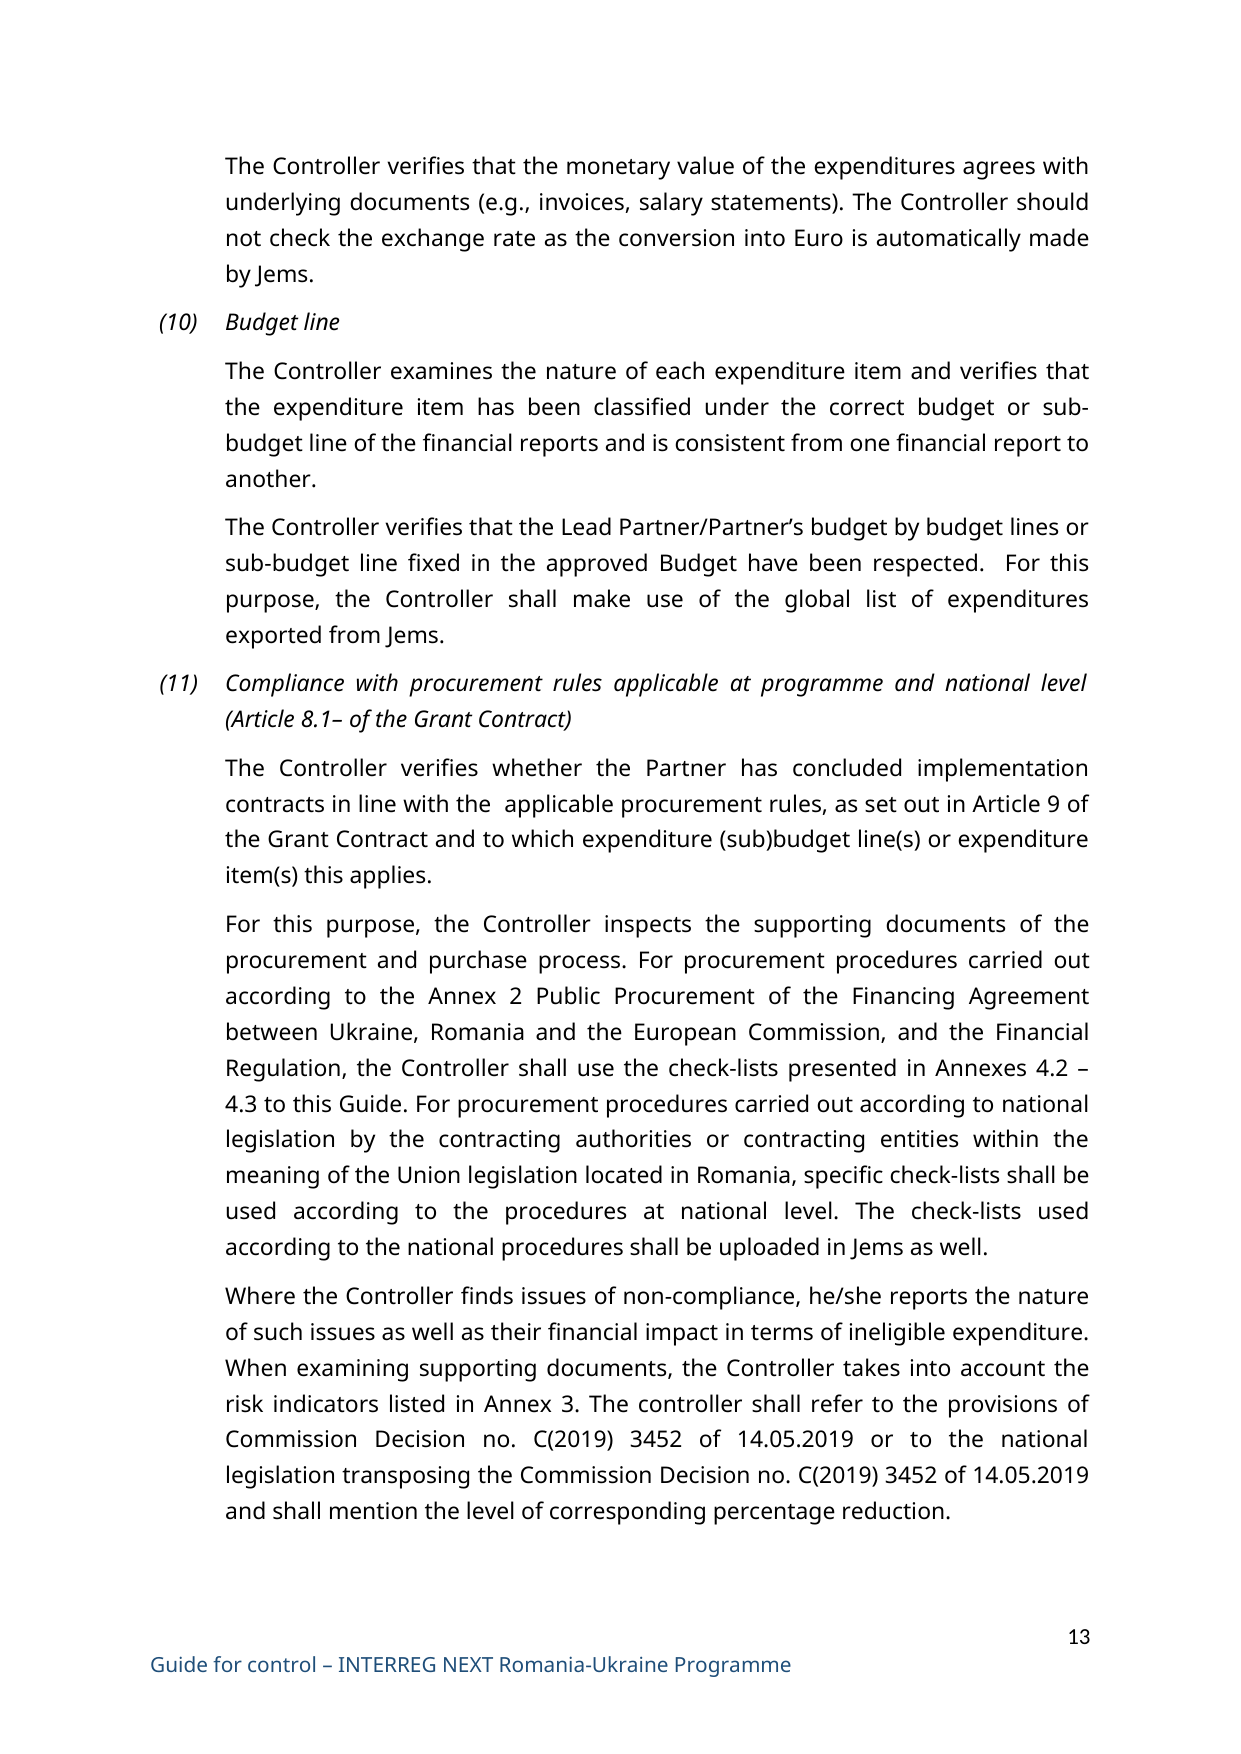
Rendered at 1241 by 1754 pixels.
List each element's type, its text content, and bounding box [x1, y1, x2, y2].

text The Controller verifies whether the Partner has concluded implementation contracts in line with the applicable procurement rules, as set out in Article 9 of the Grant Contract and to which expenditure (sub)budget line(s) or expenditure item(s) this applies. [225, 752, 1090, 891]
list Compliance with procurement rules applicable at programme and national level (Article 8.1– of the Grant Contract) [159, 667, 1090, 734]
text The Controller examines the nature of each expenditure item and verifies that the expenditure item has been classified under the correct budget or sub-budget line of the financial reports and is consistent from one financial report to another. [225, 355, 1090, 494]
text The Controller verifies that the Lead Partner/Partner’s budget by budget lines or sub-budget line fixed in the approved Budget have been respected. For this purpose, the Controller shall make use of the global list of expenditures exported from Jems. [225, 511, 1090, 650]
list Budget line [159, 306, 1090, 337]
text For this purpose, the Controller inspects the supporting documents of the procurement and purchase process. For procurement procedures carried out according to the Annex 2 Public Procurement of the Financing Agreement between Ukraine, Romania and the European Commission, and the Financial Regulation, the Controller shall use the check-lists presented in Annexes 4.2 – 4.3 to this Guide. For procurement procedures carried out according to national legislation by the contracting authorities or contracting entities within the meaning of the Union legislation located in Romania, specific check-lists shall be used according to the procedures at national level. The check-lists used according to the national procedures shall be uploaded in Jems as well. [225, 908, 1090, 1262]
text Where the Controller finds issues of non-compliance, he/she reports the nature of such issues as well as their financial impact in terms of ineligible expenditure. When examining supporting documents, the Controller takes into account the risk indicators listed in Annex 3. The controller shall refer to the provisions of Commission Decision no. C(2019) 3452 of 14.05.2019 or to the national legislation transposing the Commission Decision no. C(2019) 3452 of 14.05.2019 and shall mention the level of corresponding percentage reduction. [225, 1280, 1090, 1527]
text The Controller verifies that the monetary value of the expenditures agrees with underlying documents (e.g., invoices, salary statements). The Controller should not check the exchange rate as the conversion into Euro is automatically made by Jems. [225, 150, 1090, 289]
